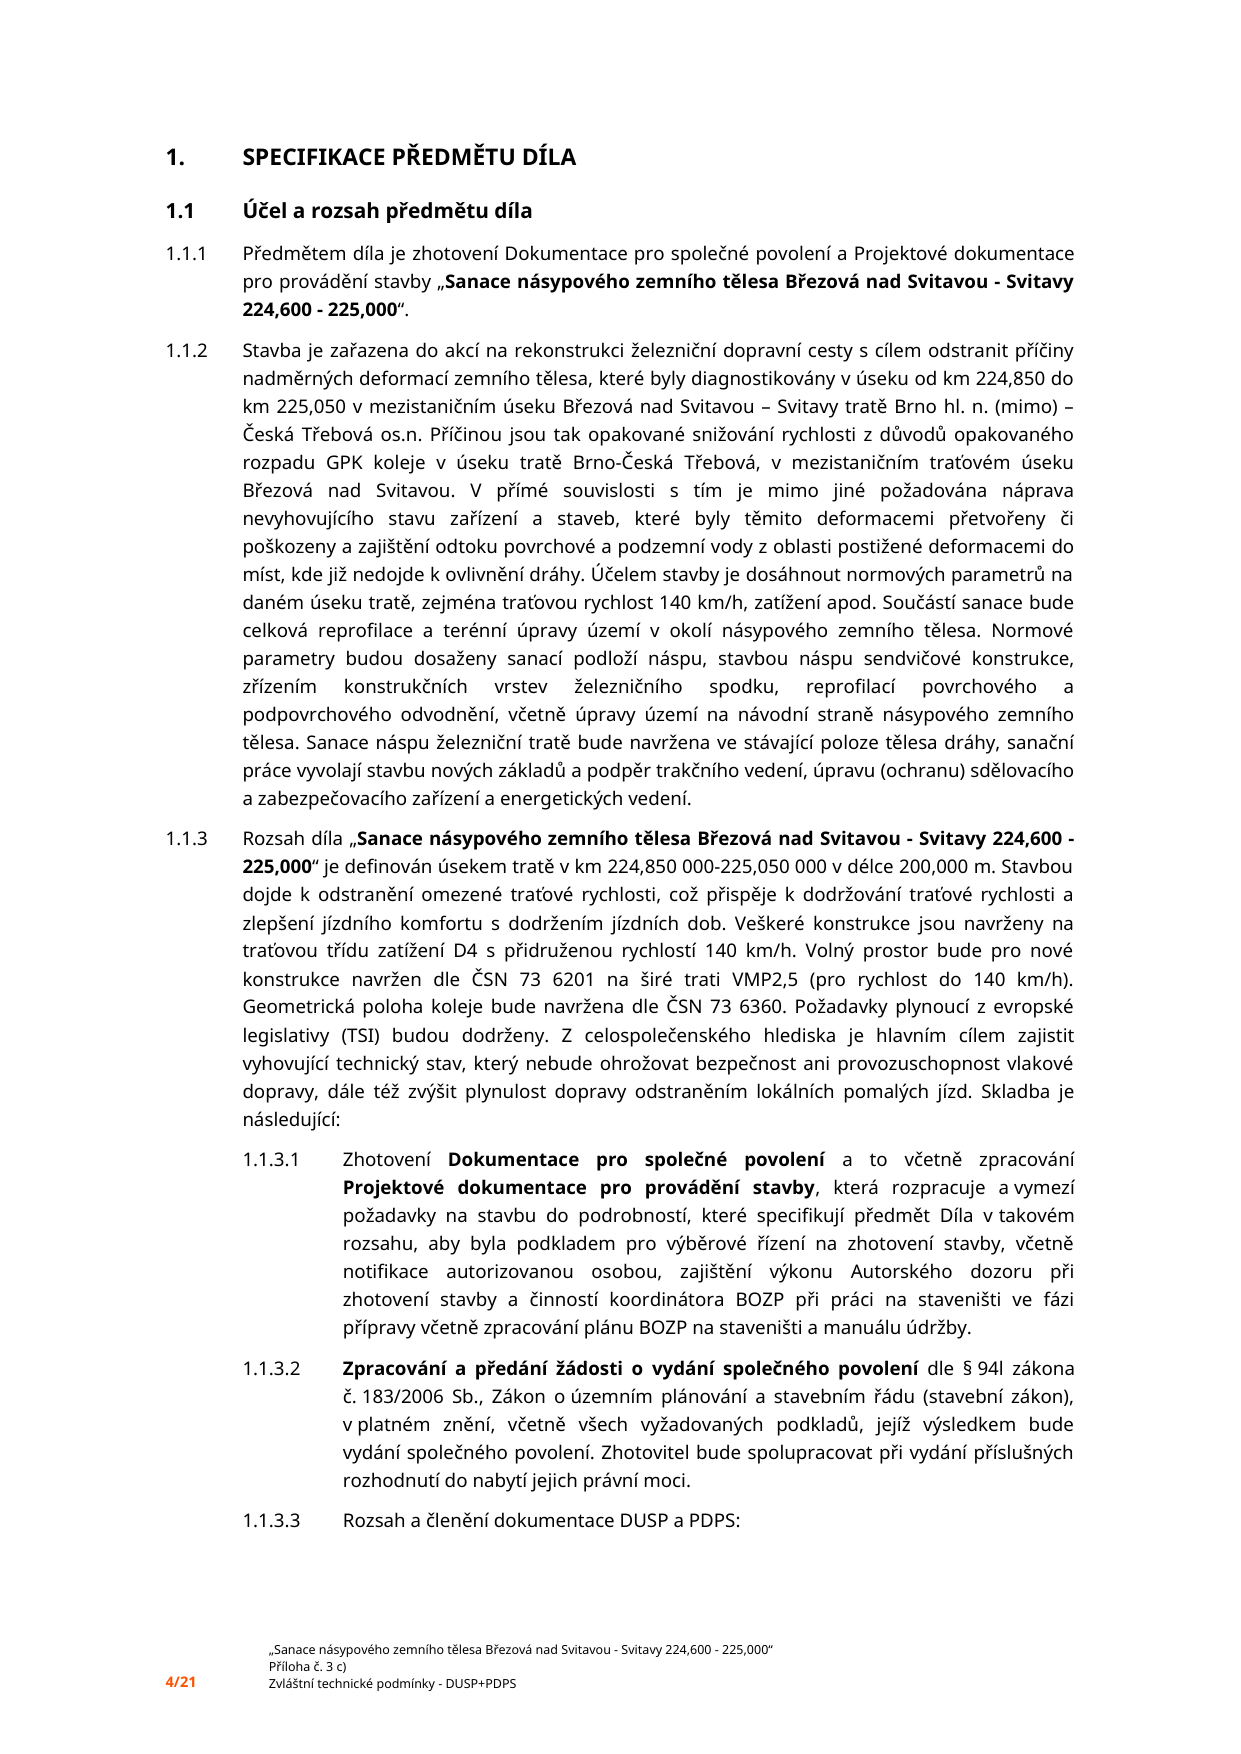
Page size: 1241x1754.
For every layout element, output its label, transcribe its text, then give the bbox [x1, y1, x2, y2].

text Zpracování a předání žádosti o vydání společného povolení dle § 94l zákona č. 183/2006 Sb., Zákon o územním plánování a stavebním řádu (stavební zákon), v platném znění, včetně všech vyžadovaných podkladů, jejíž výsledkem bude vydání společného povolení. Zhotovitel bude spolupracovat při vydání příslušných rozhodnutí do nabytí jejich právní moci. [242, 1355, 1075, 1493]
text SPECIFIKACE PŘEDMĚTU DÍLA [165, 141, 1075, 173]
text Rozsah a členění dokumentace DUSP a PDPS: [242, 1508, 1075, 1533]
text Zhotovení Dokumentace pro společné povolení a to včetně zpracování Projektové dokumentace pro provádění stavby, která rozpracuje a vymezí požadavky na stavbu do podrobností, které specifikují předmět Díla v takovém rozsahu, aby byla podkladem pro výběrové řízení na zhotovení stavby, včetně notifikace autorizovanou osobou, zajištění výkonu Autorského dozoru při zhotovení stavby a činností koordinátora BOZP při práci na staveništi ve fázi přípravy včetně zpracování plánu BOZP na staveništi a manuálu údržby. [242, 1146, 1075, 1340]
text Rozsah díla „Sanace násypového zemního tělesa Březová nad Svitavou - Svitavy 224,600 - 225,000“ je definován úsekem tratě v km 224,850 000-225,050 000 v délce 200,000 m. Stavbou dojde k odstranění omezené traťové rychlosti, což přispěje k dodržování traťové rychlosti a zlepšení jízdního komfortu s dodržením jízdních dob. Veškeré konstrukce jsou navrženy na traťovou třídu zatížení D4 s přidruženou rychlostí 140 km/h. Volný prostor bude pro nové konstrukce navržen dle ČSN 73 6201 na širé trati VMP2,5 (pro rychlost do 140 km/h). Geometrická poloha koleje bude navržena dle ČSN 73 6360. Požadavky plynoucí z evropské legislativy (TSI) budou dodrženy. Z celospolečenského hlediska je hlavním cílem zajistit vyhovující technický stav, který nebude ohrožovat bezpečnost ani provozuschopnost vlakové dopravy, dále též zvýšit plynulost dopravy odstraněním lokálních pomalých jízd. Skladba je následující: [165, 826, 1075, 1131]
text Účel a rozsah předmětu díla [165, 197, 1075, 225]
text Stavba je zařazena do akcí na rekonstrukci železniční dopravní cesty s cílem odstranit příčiny nadměrných deformací zemního tělesa, které byly diagnostikovány v úseku od km 224,850 do km 225,050 v mezistaničním úseku Březová nad Svitavou – Svitavy tratě Brno hl. n. (mimo) – Česká Třebová os.n. Příčinou jsou tak opakované snižování rychlosti z důvodů opakovaného rozpadu GPK koleje v úseku tratě Brno-Česká Třebová, v mezistaničním traťovém úseku Březová nad Svitavou. V přímé souvislosti s tím je mimo jiné požadována náprava nevyhovujícího stavu zařízení a staveb, které byly těmito deformacemi přetvořeny či poškozeny a zajištění odtoku povrchové a podzemní vody z oblasti postižené deformacemi do míst, kde již nedojde k ovlivnění dráhy. Účelem stavby je dosáhnout normových parametrů na daném úseku tratě, zejména traťovou rychlost 140 km/h, zatížení apod. Součástí sanace bude celková reprofilace a terénní úpravy území v okolí násypového zemního tělesa. Normové parametry budou dosaženy sanací podloží náspu, stavbou náspu sendvičové konstrukce, zřízením konstrukčních vrstev železničního spodku, reprofilací povrchového a podpovrchového odvodnění, včetně úpravy území na návodní straně násypového zemního tělesa. Sanace náspu železniční tratě bude navržena ve stávající poloze tělesa dráhy, sanační práce vyvolají stavbu nových základů a podpěr trakčního vedení, úpravu (ochranu) sdělovacího a zabezpečovacího zařízení a energetických vedení. [165, 337, 1075, 811]
text Předmětem díla je zhotovení Dokumentace pro společné povolení a Projektové dokumentace pro provádění stavby „Sanace násypového zemního tělesa Březová nad Svitavou - Svitavy 224,600 - 225,000“. [165, 240, 1075, 322]
